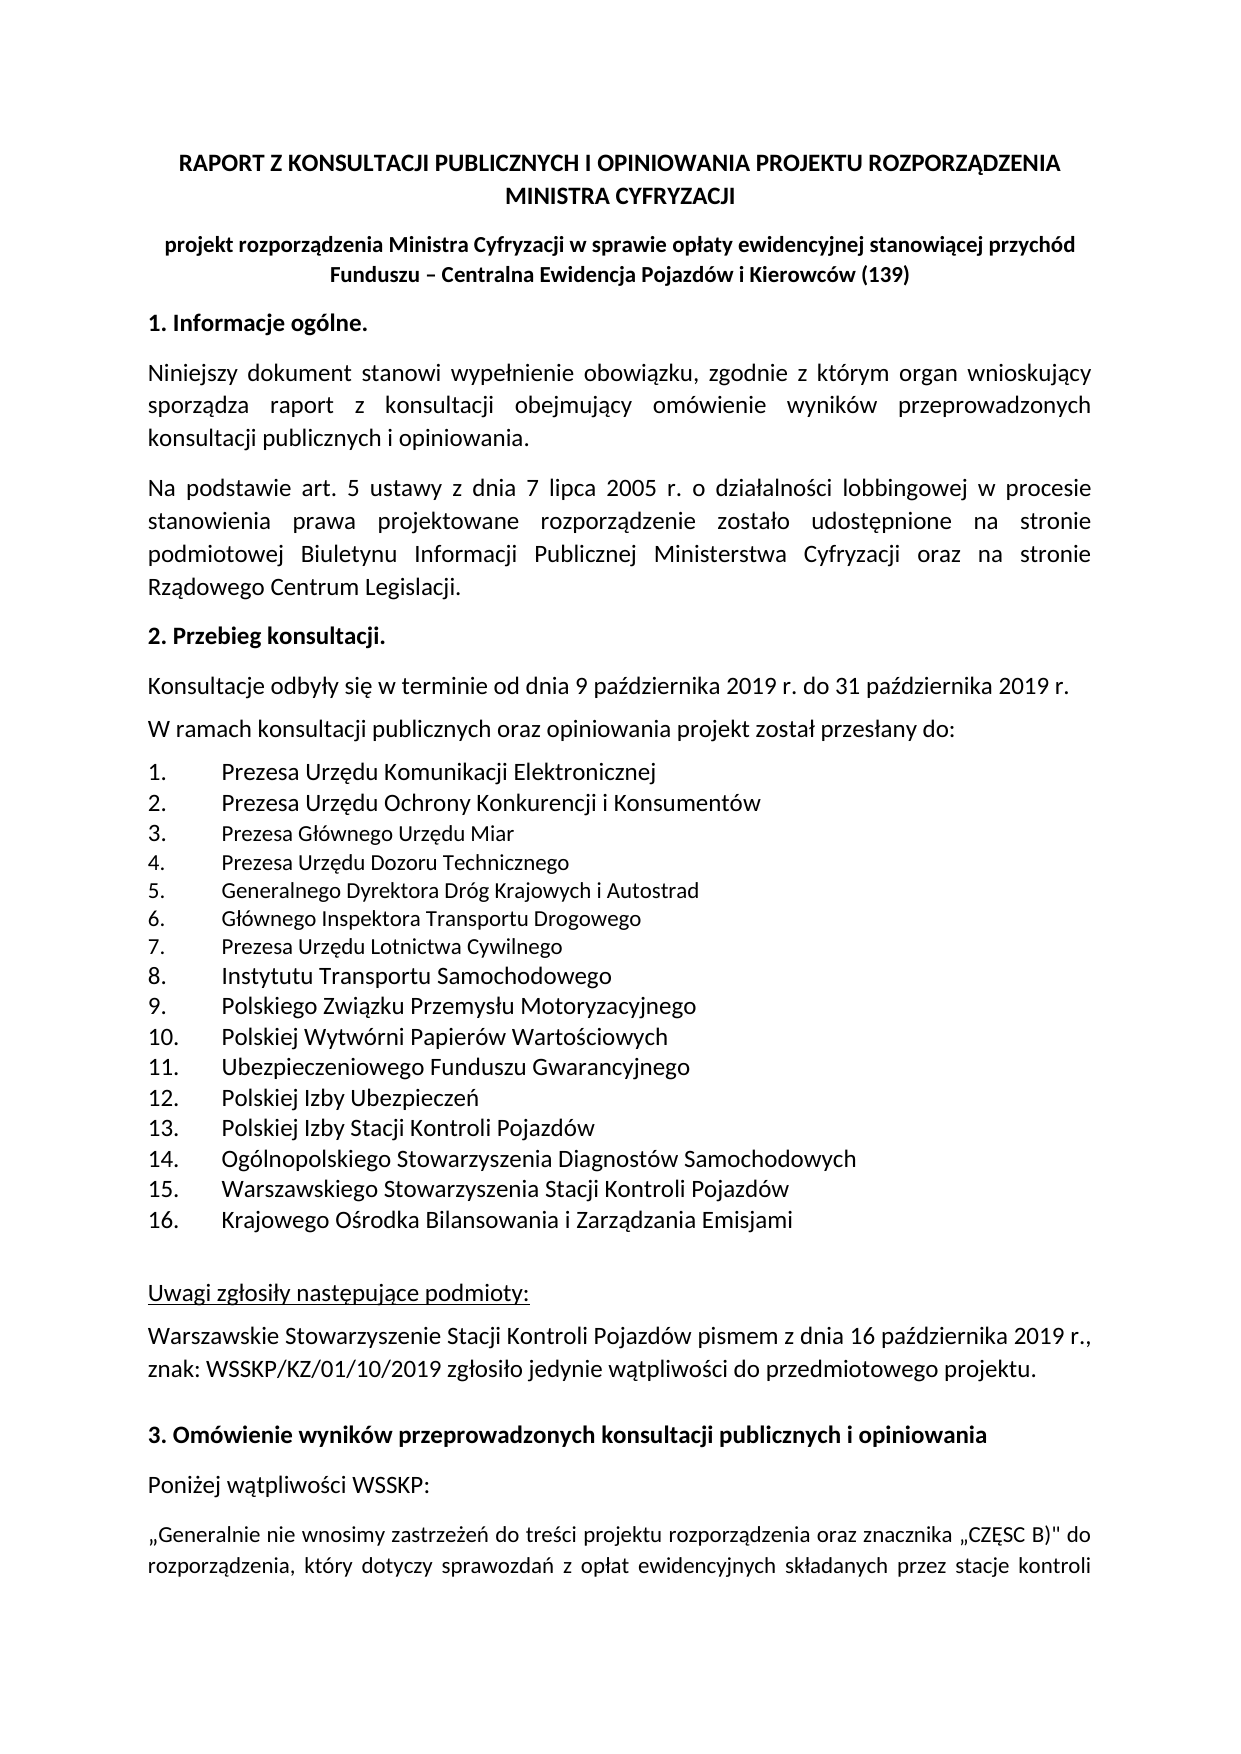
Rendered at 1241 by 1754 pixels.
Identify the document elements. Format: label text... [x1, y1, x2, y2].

text 2. Przebieg konsultacji. [148, 621, 1093, 651]
text 2. Prezesa Urzędu Ochrony Konkurencji i Konsumentów [148, 787, 1093, 817]
text 3. Omówienie wyników przeprowadzonych konsultacji publicznych i opiniowania [148, 1419, 1093, 1450]
text 1. Informacje ogólne. [148, 307, 1093, 338]
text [148, 1518, 1093, 1579]
text 5. Generalnego Dyrektora Dróg Krajowych i Autostrad [148, 876, 1093, 904]
text W ramach konsultacji publicznych oraz opiniowania projekt został przesłany do: [148, 713, 1093, 744]
text Poniżej wątpliwości WSSKP: [148, 1469, 1093, 1499]
text 12. Polskiej Izby Ubezpieczeń [148, 1082, 1093, 1112]
text 4. Prezesa Urzędu Dozoru Technicznego [148, 848, 1093, 876]
text projekt rozporządzenia Ministra Cyfryzacji w sprawie opłaty ewidencyjnej stanowiącej przychód Funduszu – Centralna Ewidencja Pojazdów i Kierowców (139) [148, 230, 1093, 288]
text 8. Instytutu Transportu Samochodowego [148, 960, 1093, 990]
text 7. Prezesa Urzędu Lotnictwa Cywilnego [148, 932, 1093, 960]
text 13. Polskiej Izby Stacji Kontroli Pojazdów [148, 1112, 1093, 1143]
text 15. Warszawskiego Stowarzyszenia Stacji Kontroli Pojazdów [148, 1173, 1093, 1204]
text 16. Krajowego Ośrodka Bilansowania i Zarządzania Emisjami [148, 1204, 1093, 1234]
text Konsultacje odbyły się w terminie od dnia 9 października 2019 r. do 31 października 2019 r. [148, 670, 1093, 701]
text 6. Głównego Inspektora Transportu Drogowego [148, 904, 1093, 932]
text 3. Prezesa Głównego Urzędu Miar [148, 817, 1093, 848]
text 9. Polskiego Związku Przemysłu Motoryzacyjnego [148, 990, 1093, 1021]
text 10. Polskiej Wytwórni Papierów Wartościowych [148, 1021, 1093, 1051]
text Na podstawie art. 5 ustawy z dnia 7 lipca 2005 r. o działalności lobbingowej w procesie stanowienia prawa projektowane rozporządzenie zostało udostępnione na stronie podmiotowej Biuletynu Informacji Publicznej Ministerstwa Cyfryzacji oraz na stronie Rządowego Centrum Legislacji. [148, 472, 1093, 601]
text Niniejszy dokument stanowi wypełnienie obowiązku, zgodnie z którym organ wnioskujący sporządza raport z konsultacji obejmujący omówienie wyników przeprowadzonych konsultacji publicznych i opiniowania. [148, 357, 1093, 453]
text 14. Ogólnopolskiego Stowarzyszenia Diagnostów Samochodowych [148, 1143, 1093, 1173]
text 1. Prezesa Urzędu Komunikacji Elektronicznej [148, 756, 1093, 787]
text Warszawskie Stowarzyszenie Stacji Kontroli Pojazdów pismem z dnia 16 października 2019 r., znak: WSSKP/KZ/01/10/2019 zgłosiło jedynie wątpliwości do przedmiotowego projektu. [148, 1321, 1093, 1384]
text RAPORT Z KONSULTACJI PUBLICZNYCH I OPINIOWANIA PROJEKTU ROZPORZĄDZENIA MINISTRA CYFRYZACJI [148, 148, 1093, 211]
text 11. Ubezpieczeniowego Funduszu Gwarancyjnego [148, 1051, 1093, 1082]
text Uwagi zgłosiły następujące podmioty: [148, 1277, 1093, 1308]
